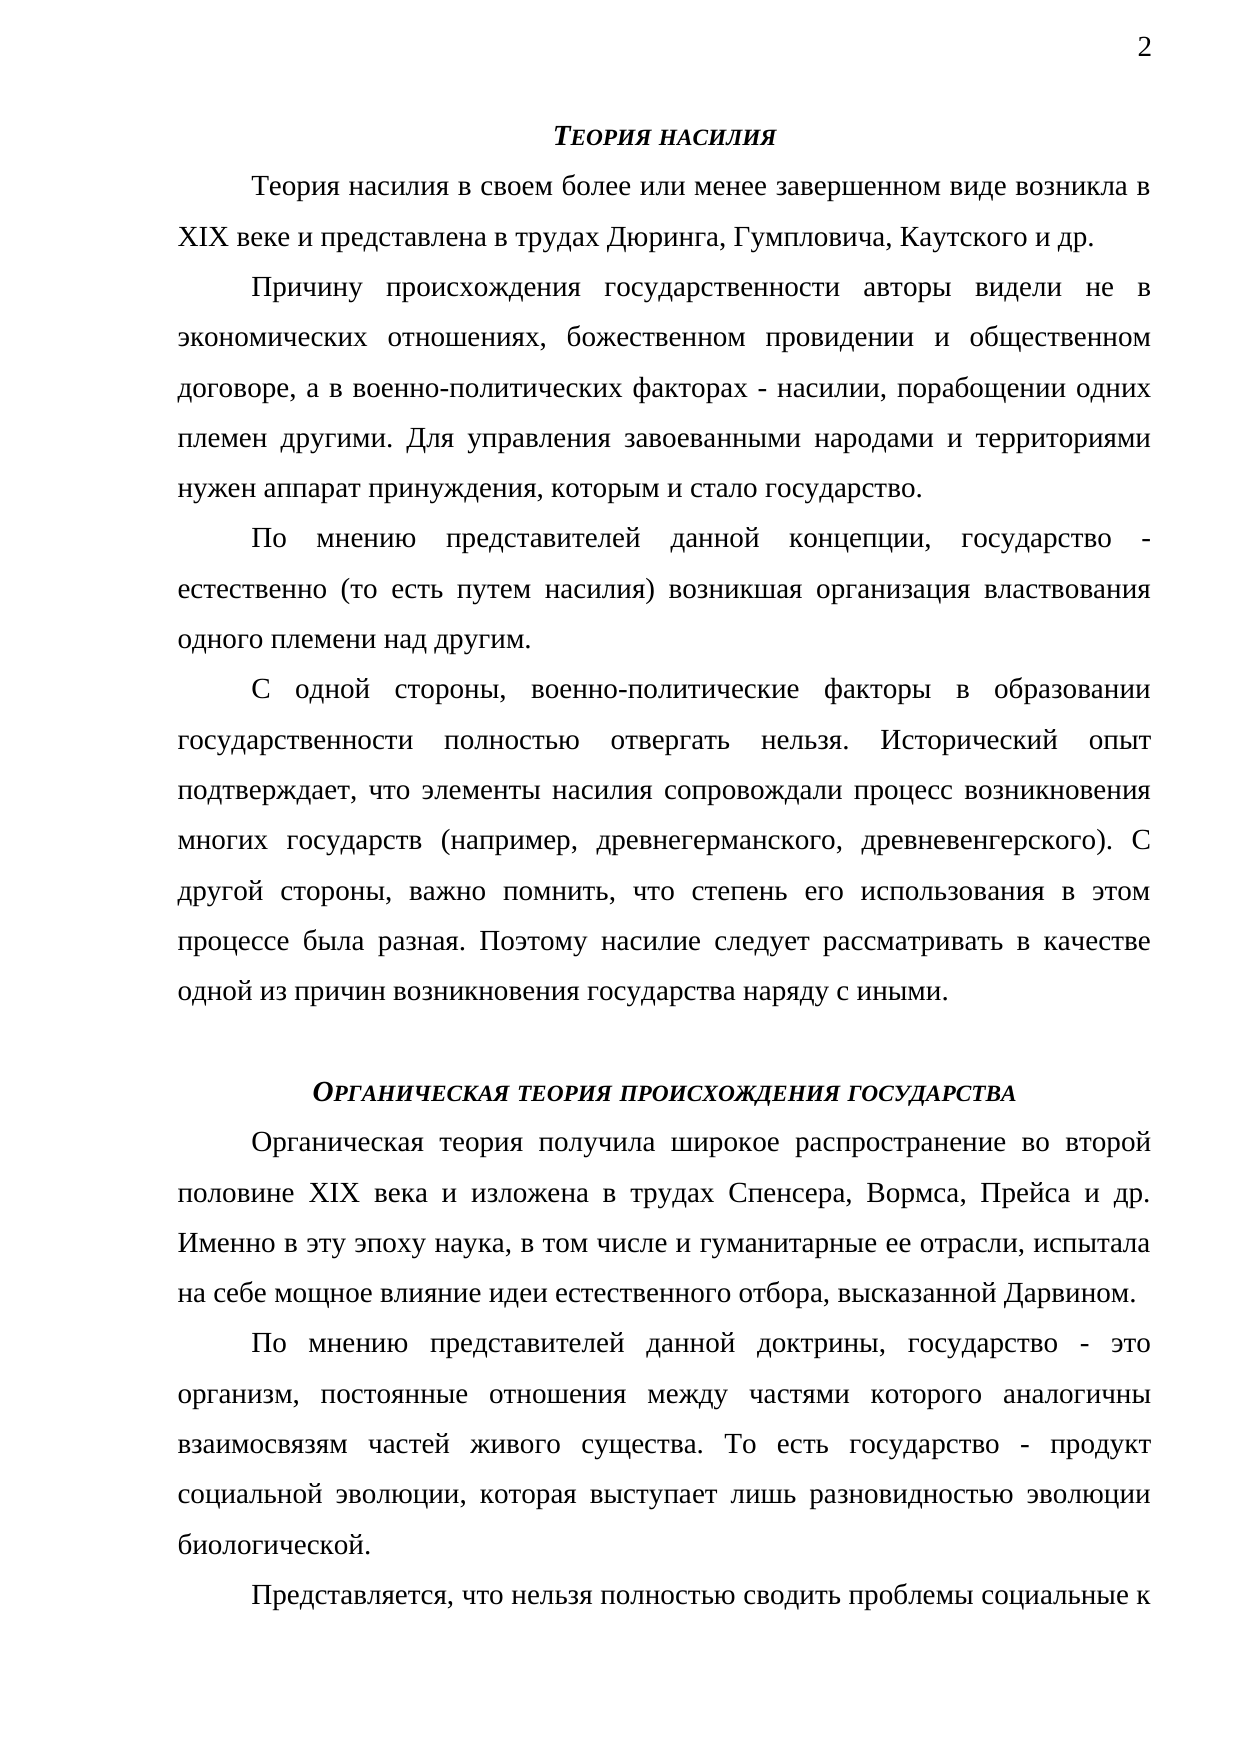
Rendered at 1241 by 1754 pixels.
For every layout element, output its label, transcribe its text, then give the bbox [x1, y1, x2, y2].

subtitle Теория насилия [177, 118, 1152, 152]
subtitle Органическая теория происхождения государства [177, 1074, 1152, 1108]
text По мнению представителей данной доктрины, государство - это организм, постоянные отношения между частями которого аналогичны взаимосвязям частей живого существа. То есть государство - продукт социальной эволюции, которая выступает лишь разновидностью эволюции биологической. [177, 1326, 1152, 1560]
text Теория насилия в своем более или менее завершенном виде возникла в XIX веке и представлена в трудах Дюринга, Гумпловича, Каутского и др. [177, 168, 1152, 252]
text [177, 1577, 1152, 1611]
text Органическая теория получила широкое распространение во второй половине XIX века и изложена в трудах Спенсера, Вормса, Прейса и др. Именно в эту эпоху наука, в том числе и гуманитарные ее отрасли, испытала на себе мощное влияние идеи естественного отбора, высказанной Дарвином. [177, 1124, 1152, 1309]
text Причину происхождения государственности авторы видели не в экономических отношениях, божественном провидении и общественном договоре, а в военно-политических факторах - насилии, порабощении одних племен другими. Для управления завоеванными народами и территориями нужен аппарат принуждения, которым и стало государство. [177, 269, 1152, 504]
text С одной стороны, военно-политические факторы в образовании государственности полностью отвергать нельзя. Исторический опыт подтверждает, что элементы насилия сопровождали процесс возникновения многих государств (например, древнегерманского, древневенгерского). С другой стороны, важно помнить, что степень его использования в этом процессе была разная. Поэтому насилие следует рассматривать в качестве одной из причин возникновения государства наряду с иными. [177, 672, 1152, 1007]
text По мнению представителей данной концепции, государство - естественно (то есть путем насилия) возникшая организация властвования одного племени над другим. [177, 521, 1152, 655]
